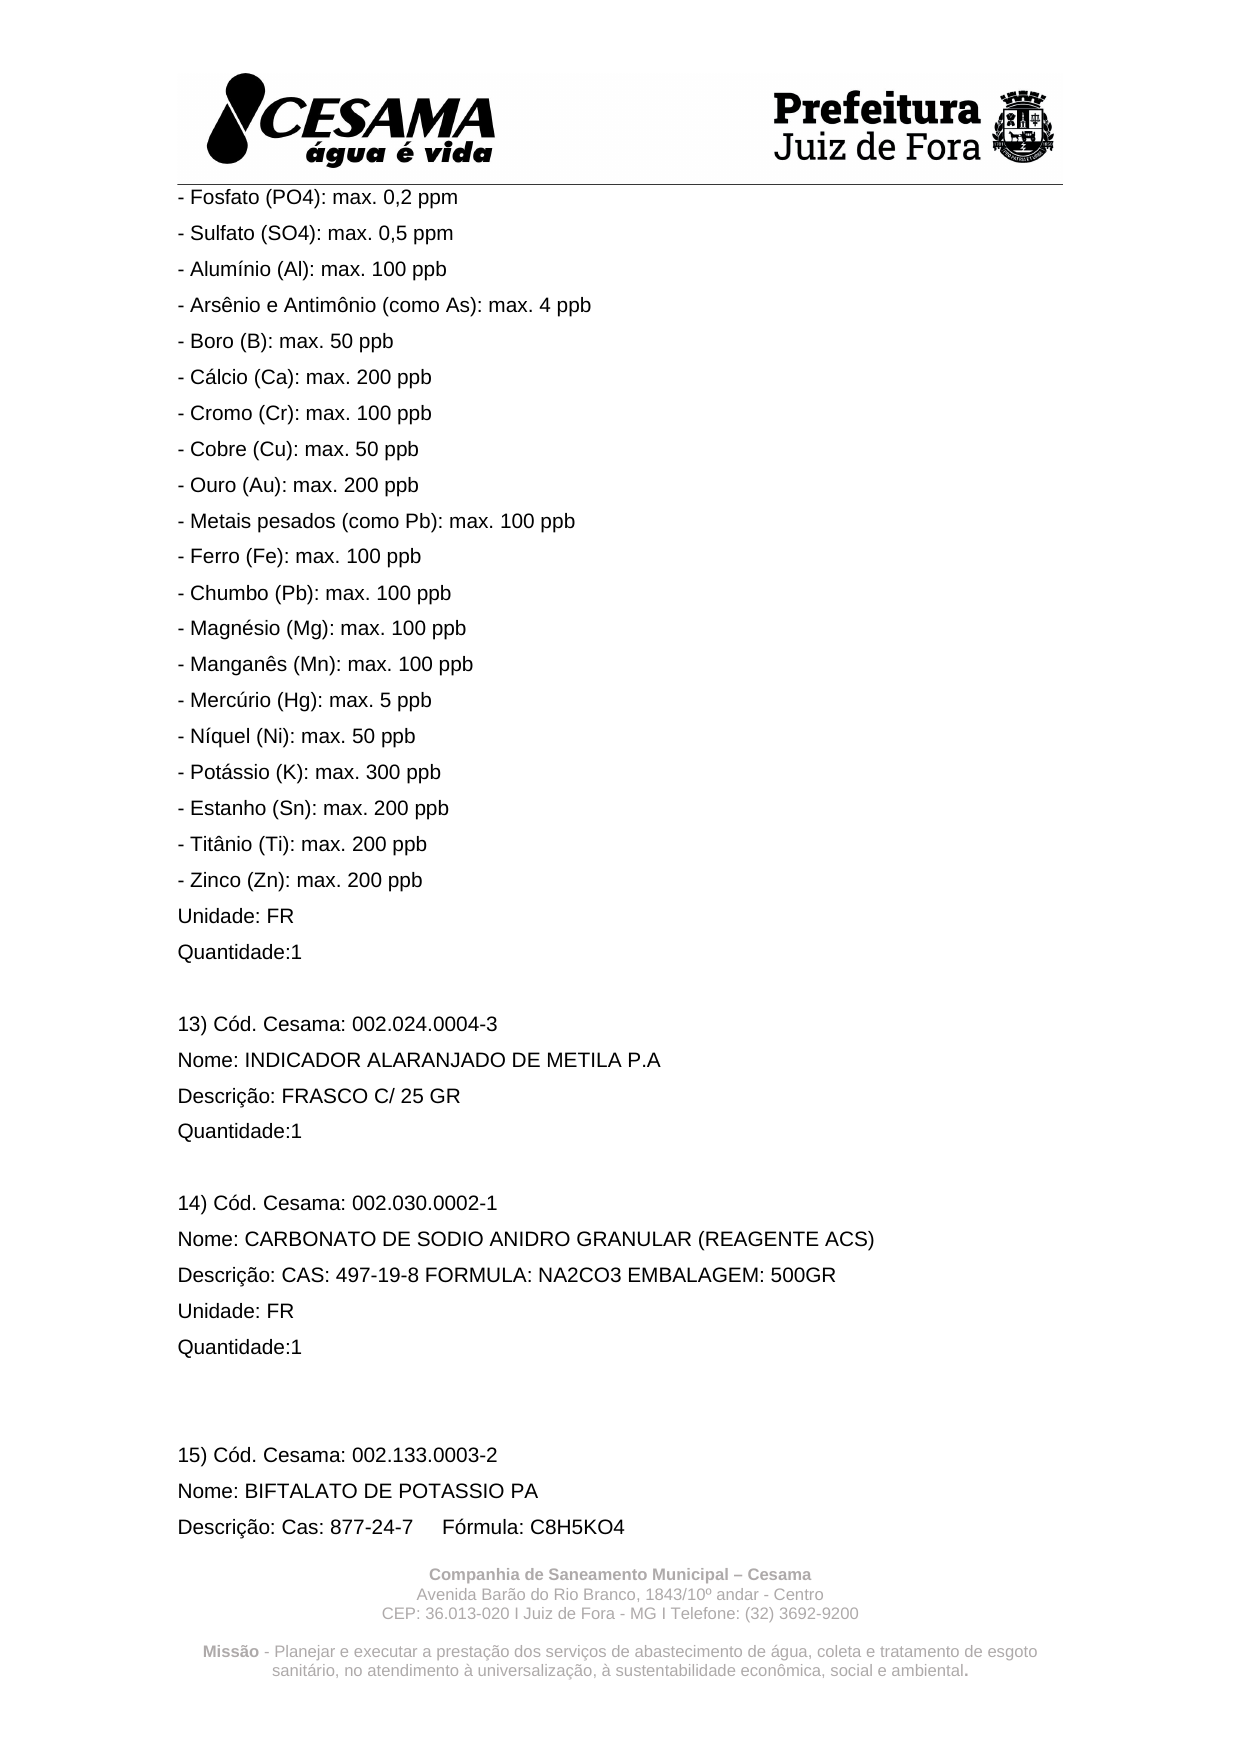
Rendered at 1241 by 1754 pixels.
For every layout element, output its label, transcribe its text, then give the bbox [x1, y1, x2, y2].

text Quantidade:1 [177, 940, 1063, 964]
text Unidade: FR [177, 904, 1063, 928]
text - Alumínio (Al): max. 100 ppb [177, 257, 1063, 281]
text - Zinco (Zn): max. 200 ppb [177, 868, 1063, 892]
text Descrição: FRASCO C/ 25 GR [177, 1083, 1063, 1107]
text - Ferro (Fe): max. 100 ppb [177, 544, 1063, 568]
text Nome: CARBONATO DE SODIO ANIDRO GRANULAR (REAGENTE ACS) [177, 1227, 1063, 1251]
text Nome: INDICADOR ALARANJADO DE METILA P.A [177, 1047, 1063, 1071]
text - Fosfato (PO4): max. 0,2 ppm [177, 185, 1063, 209]
text 14) Cód. Cesama: 002.030.0002-1 [177, 1191, 1063, 1215]
text - Mercúrio (Hg): max. 5 ppb [177, 688, 1063, 712]
text - Magnésio (Mg): max. 100 ppb [177, 616, 1063, 640]
text 13) Cód. Cesama: 002.024.0004-3 [177, 1012, 1063, 1036]
text Nome: BIFTALATO DE POTASSIO PA [177, 1479, 1063, 1503]
text Descrição: CAS: 497-19-8 FORMULA: NA2CO3 EMBALAGEM: 500GR [177, 1263, 1063, 1287]
text - Ouro (Au): max. 200 ppb [177, 472, 1063, 496]
text - Titânio (Ti): max. 200 ppb [177, 832, 1063, 856]
text - Cromo (Cr): max. 100 ppb [177, 401, 1063, 424]
text 15) Cód. Cesama: 002.133.0003-2 [177, 1443, 1063, 1467]
text - Boro (B): max. 50 ppb [177, 329, 1063, 353]
text - Manganês (Mn): max. 100 ppb [177, 652, 1063, 676]
text Descrição: Cas: 877-24-7 Fórmula: C8H5KO4 [177, 1515, 1063, 1539]
text - Cobre (Cu): max. 50 ppb [177, 437, 1063, 461]
text - Arsênio e Antimônio (como As): max. 4 ppb [177, 293, 1063, 317]
text - Chumbo (Pb): max. 100 ppb [177, 580, 1063, 604]
text - Sulfato (SO4): max. 0,5 ppm [177, 221, 1063, 245]
picture [177, 73, 1063, 185]
text - Estanho (Sn): max. 200 ppb [177, 796, 1063, 820]
text - Potássio (K): max. 300 ppb [177, 760, 1063, 784]
text - Cálcio (Ca): max. 200 ppb [177, 365, 1063, 389]
text Quantidade:1 [177, 1335, 1063, 1359]
text - Metais pesados (como Pb): max. 100 ppb [177, 508, 1063, 532]
text - Níquel (Ni): max. 50 ppb [177, 724, 1063, 748]
text Quantidade:1 [177, 1119, 1063, 1143]
text Unidade: FR [177, 1299, 1063, 1323]
